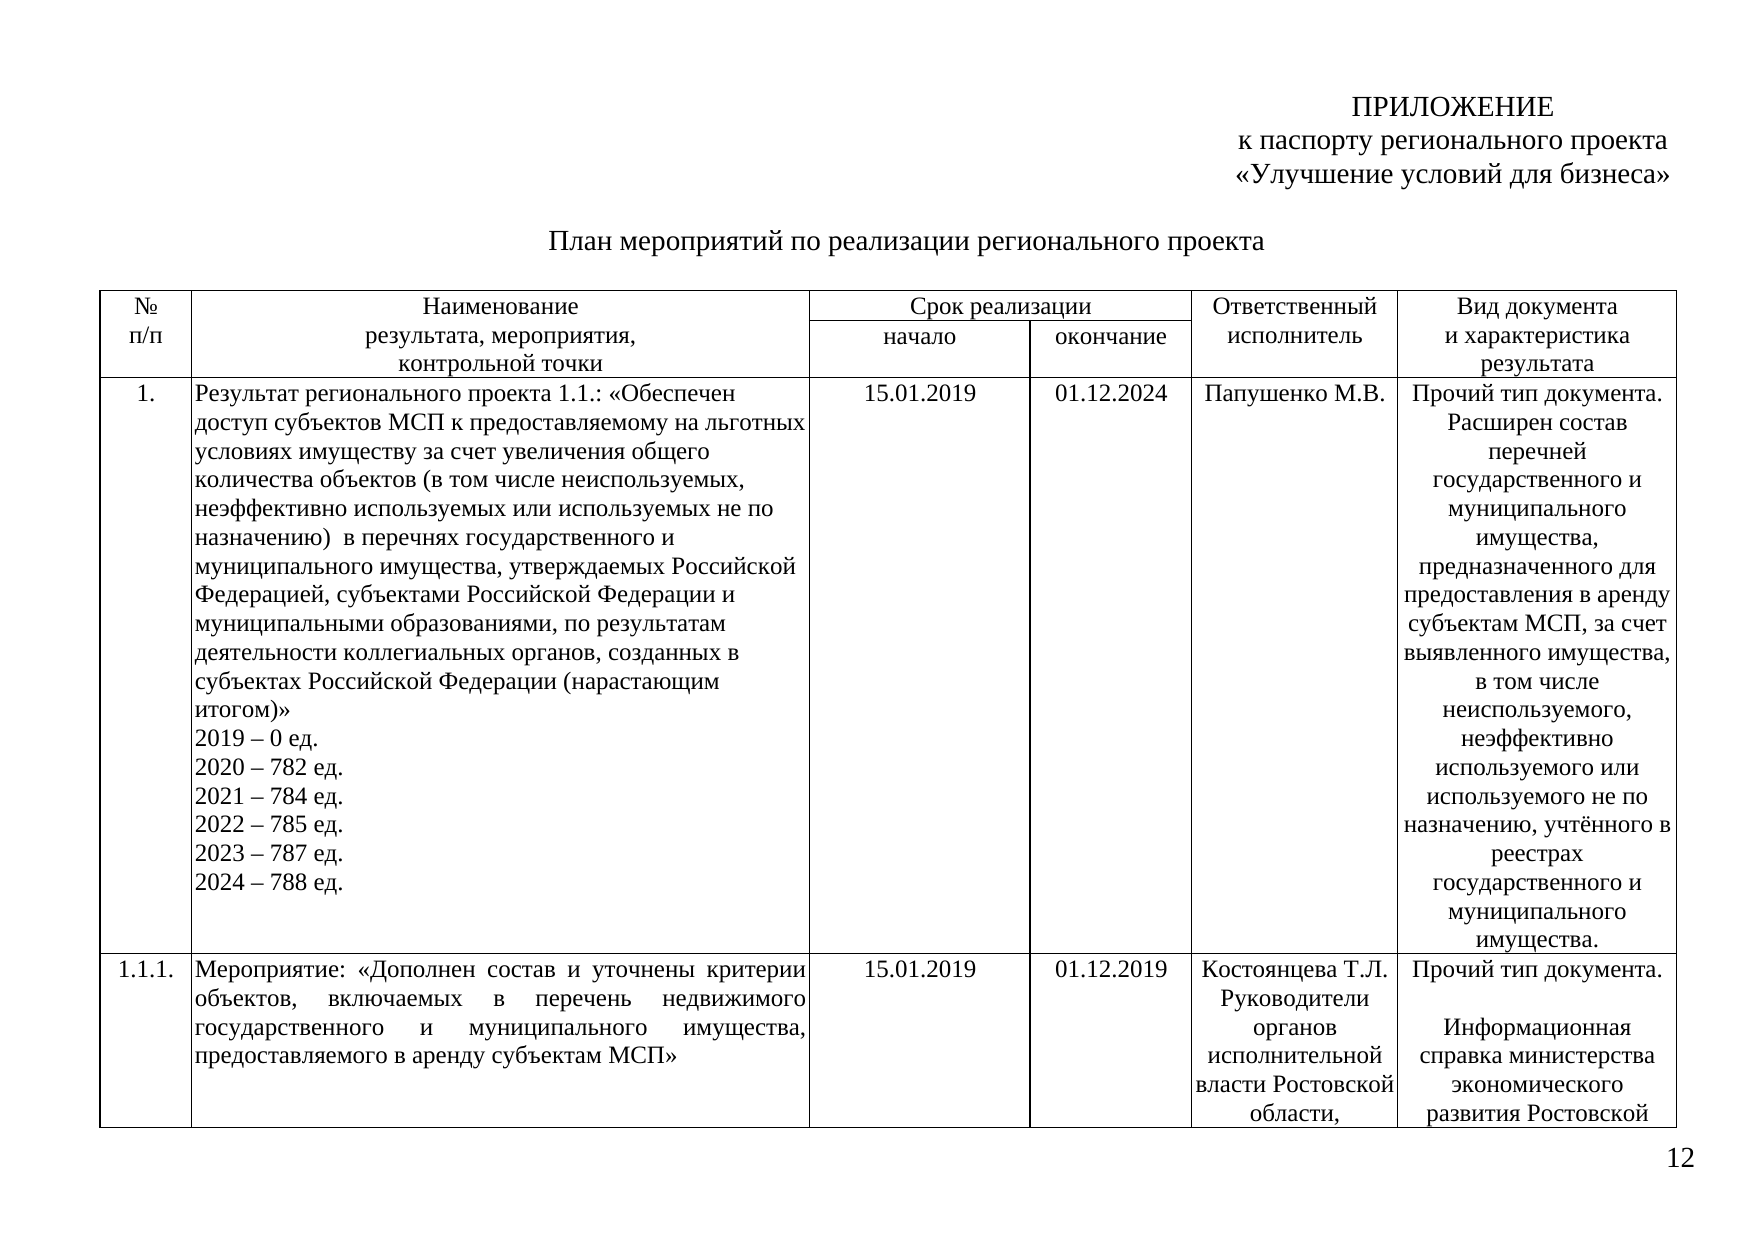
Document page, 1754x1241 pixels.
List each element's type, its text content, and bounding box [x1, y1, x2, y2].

table_cell Результат регионального проекта 1.1.: «Обеспечен доступ субъектов МСП к предоставляемому на льготных условиях имуществу за счет увеличения общего количества объектов (в том числе неиспользуемых, неэффективно используемых или используемых не по назначению) в перечнях государственного и муниципального имущества, утверждаемых Российской Федерацией, субъектами Российской Федерации и муниципальными образованиями, по результатам деятельности коллегиальных органов, созданных в субъектах Российской Федерации (нарастающим итогом)» 2019 – 0 ед. 2020 – 782 ед. 2021 – 784 ед. 2022 – 785 ед. 2023 – 787 ед. 2024 – 788 ед. [192, 378, 809, 953]
table_header Ответственный исполнитель [1192, 291, 1397, 377]
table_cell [1398, 954, 1676, 1127]
table_cell 15.01.2019 [810, 954, 1029, 1127]
table_header Наименование результата, мероприятия, контрольной точки [192, 291, 809, 377]
table_cell 15.01.2019 [810, 378, 1029, 953]
table_header Вид документа и характеристика результата [1398, 291, 1676, 377]
text ПРИЛОЖЕНИЕ [1211, 89, 1695, 122]
text План мероприятий по реализации регионального проекта [118, 223, 1695, 256]
table_cell 01.12.2024 [1031, 378, 1191, 953]
table_cell начало [810, 321, 1029, 377]
table_cell Папушенко М.В. [1192, 378, 1397, 953]
table_cell окончание [1031, 321, 1191, 377]
text «Улучшение условий для бизнеса» [1211, 156, 1695, 189]
table_header № п/п [101, 291, 191, 377]
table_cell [192, 954, 809, 1127]
text к паспорту регионального проекта [1211, 122, 1695, 156]
table_header Срок реализации [810, 291, 1191, 320]
table_cell Прочий тип документа. Расширен состав перечней государственного и муниципального имущества, предназначенного для предоставления в аренду субъектам МСП, за счет выявленного имущества, в том числе неиспользуемого, неэффективно используемого или используемого не по назначению, учтённого в реестрах государственного и муниципального имущества. [1398, 378, 1676, 953]
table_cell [1192, 954, 1397, 1127]
table_cell 1. [101, 378, 191, 953]
table_cell 01.12.2019 [1031, 954, 1191, 1127]
table_cell 1.1.1. [101, 954, 191, 1127]
